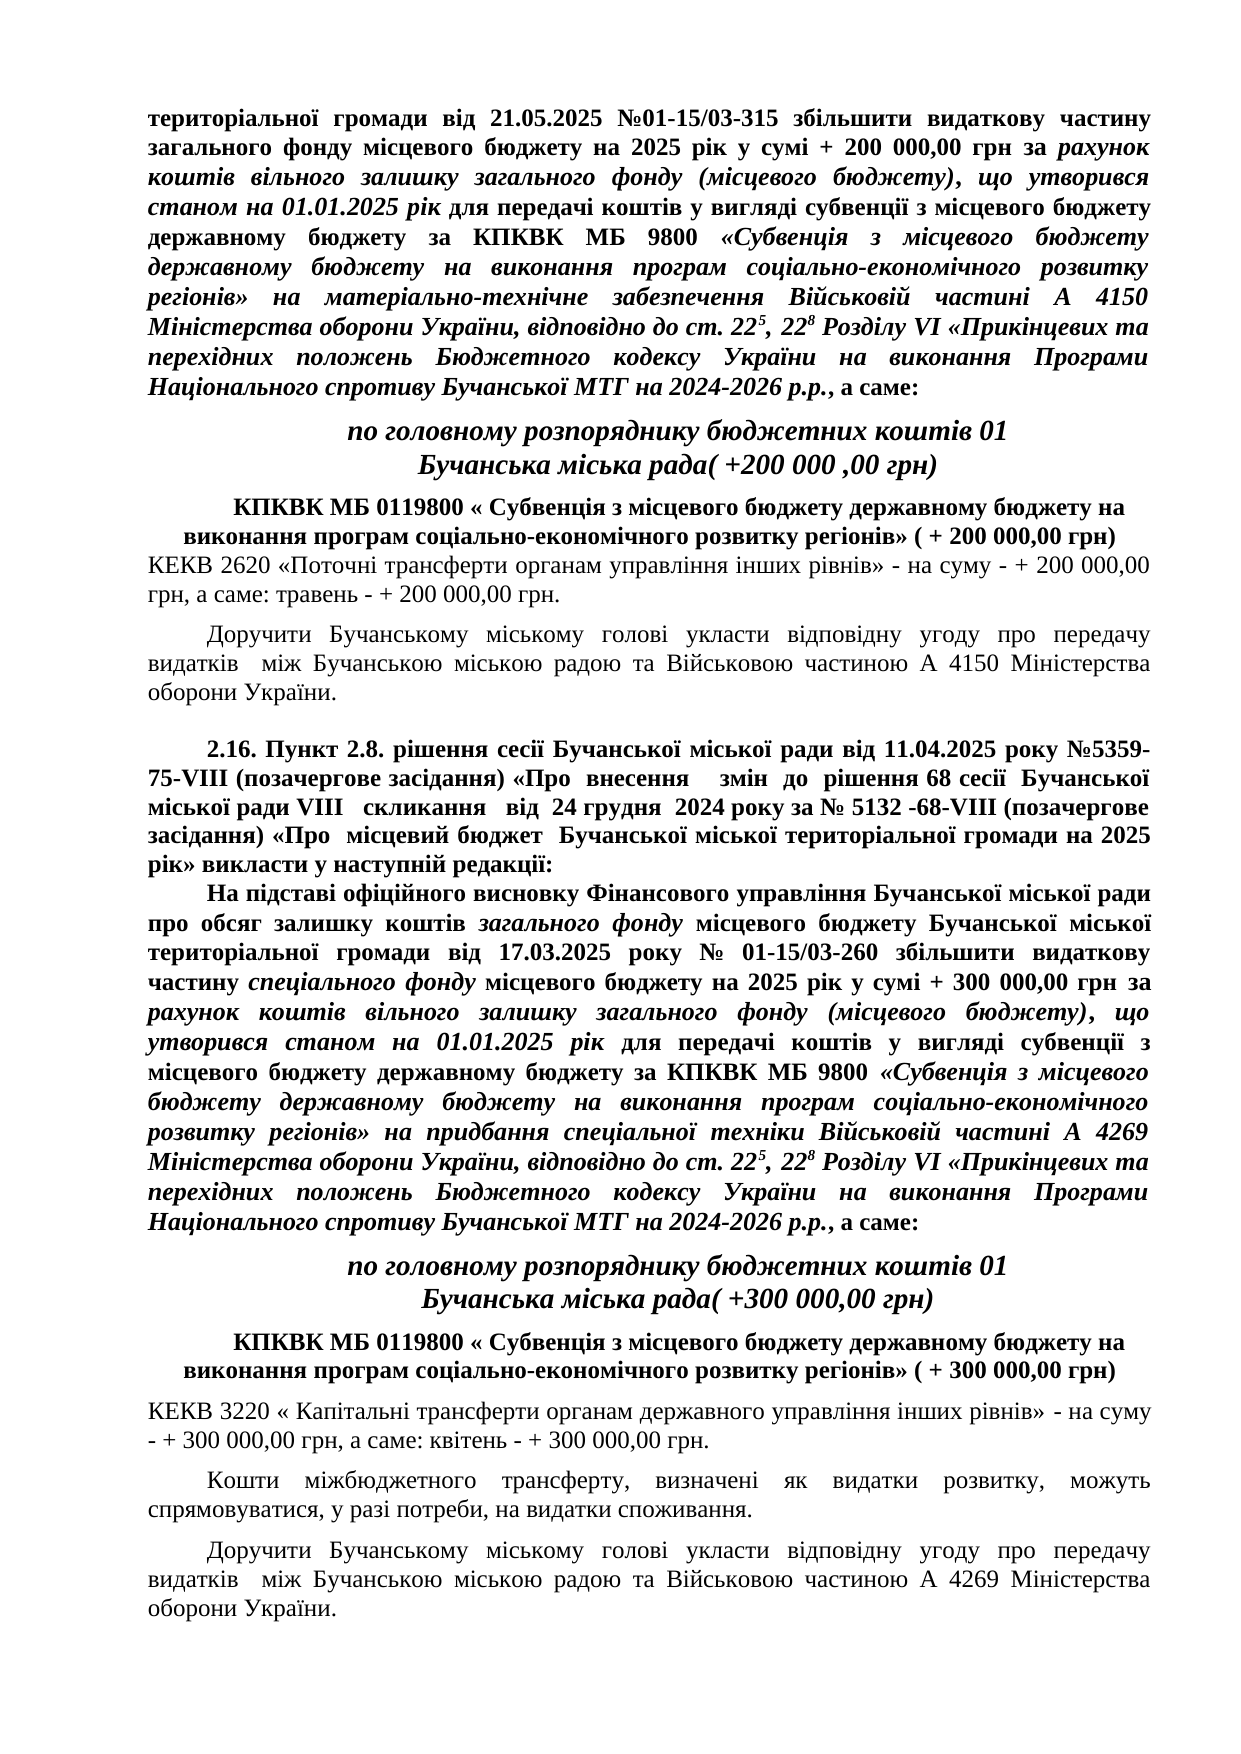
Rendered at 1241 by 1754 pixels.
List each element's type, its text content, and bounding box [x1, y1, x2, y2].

text 2.16. Пункт 2.8. рішення сесії Бучанської міської ради від 11.04.2025 року №5359-75-VIII (позачергове засідання) «Про внесення змін до рішення 68 сесії Бучанської міської ради VІII скликання від 24 грудня 2024 року за № 5132 -68-VIII (позачергове засідання) «Про місцевий бюджет Бучанської міської територіальної громади на 2025 рік» викласти у наступній редакції: [148, 734, 1152, 878]
text Бучанська міська рада( +200 000 ,00 грн) [148, 447, 1152, 480]
text Кошти міжбюджетного трансферту, визначені як видатки розвитку, можуть спрямовуватися, у разі потреби, на видатки споживання. [148, 1466, 1152, 1523]
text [148, 103, 1152, 401]
text по головному розпоряднику бюджетних коштів 01 [148, 413, 1152, 447]
text КПКВК МБ 0119800 « Субвенція з місцевого бюджету державному бюджету на виконання програм соціально-економічного розвитку регіонів» ( + 300 000,00 грн) [148, 1327, 1152, 1384]
text На підставі офіційного висновку Фінансового управління Бучанської міської ради про обсяг залишку коштів загального фонду місцевого бюджету Бучанської міської територіальної громади від 17.03.2025 року № 01-15/03-260 збільшити видаткову частину спеціального фонду місцевого бюджету на 2025 рік у сумі + 300 000,00 грн за рахунок коштів вільного залишку загального фонду (місцевого бюджету), що утворився станом на 01.01.2025 рік для передачі коштів у вигляді субвенції з місцевого бюджету державному бюджету за КПКВК МБ 9800 «Субвенція з місцевого бюджету державному бюджету на виконання програм соціально-економічного розвитку регіонів» на придбання спеціальної техніки Військовій частині А 4269 Міністерства оборони України, відповідно до ст. 225, 228 Розділу VI «Прикінцевих та перехідних положень Бюджетного кодексу України на виконання Програми Національного спротиву Бучанської МТГ на 2024-2026 р.р., а саме: [148, 878, 1152, 1236]
text КЕКВ 3220 « Капітальні трансферти органам державного управління інших рівнів» - на суму - + 300 000,00 грн, а саме: квітень - + 300 000,00 грн. [148, 1396, 1152, 1454]
text Доручити Бучанському міському голові укласти відповідну угоду про передачу видатків між Бучанською міською радою та Військовою частиною А 4269 Міністерства оборони України. [148, 1535, 1152, 1621]
text Бучанська міська рада( +300 000,00 грн) [148, 1281, 1152, 1315]
text КЕКВ 2620 «Поточні трансферти органам управління інших рівнів» - на суму - + 200 000,00 грн, а саме: травень - + 200 000,00 грн. [148, 550, 1152, 607]
text Доручити Бучанському міському голові укласти відповідну угоду про передачу видатків між Бучанською міською радою та Військовою частиною А 4150 Міністерства оборони України. [148, 619, 1152, 706]
text по головному розпоряднику бюджетних коштів 01 [148, 1248, 1152, 1281]
text КПКВК МБ 0119800 « Субвенція з місцевого бюджету державному бюджету на виконання програм соціально-економічного розвитку регіонів» ( + 200 000,00 грн) [148, 492, 1152, 550]
